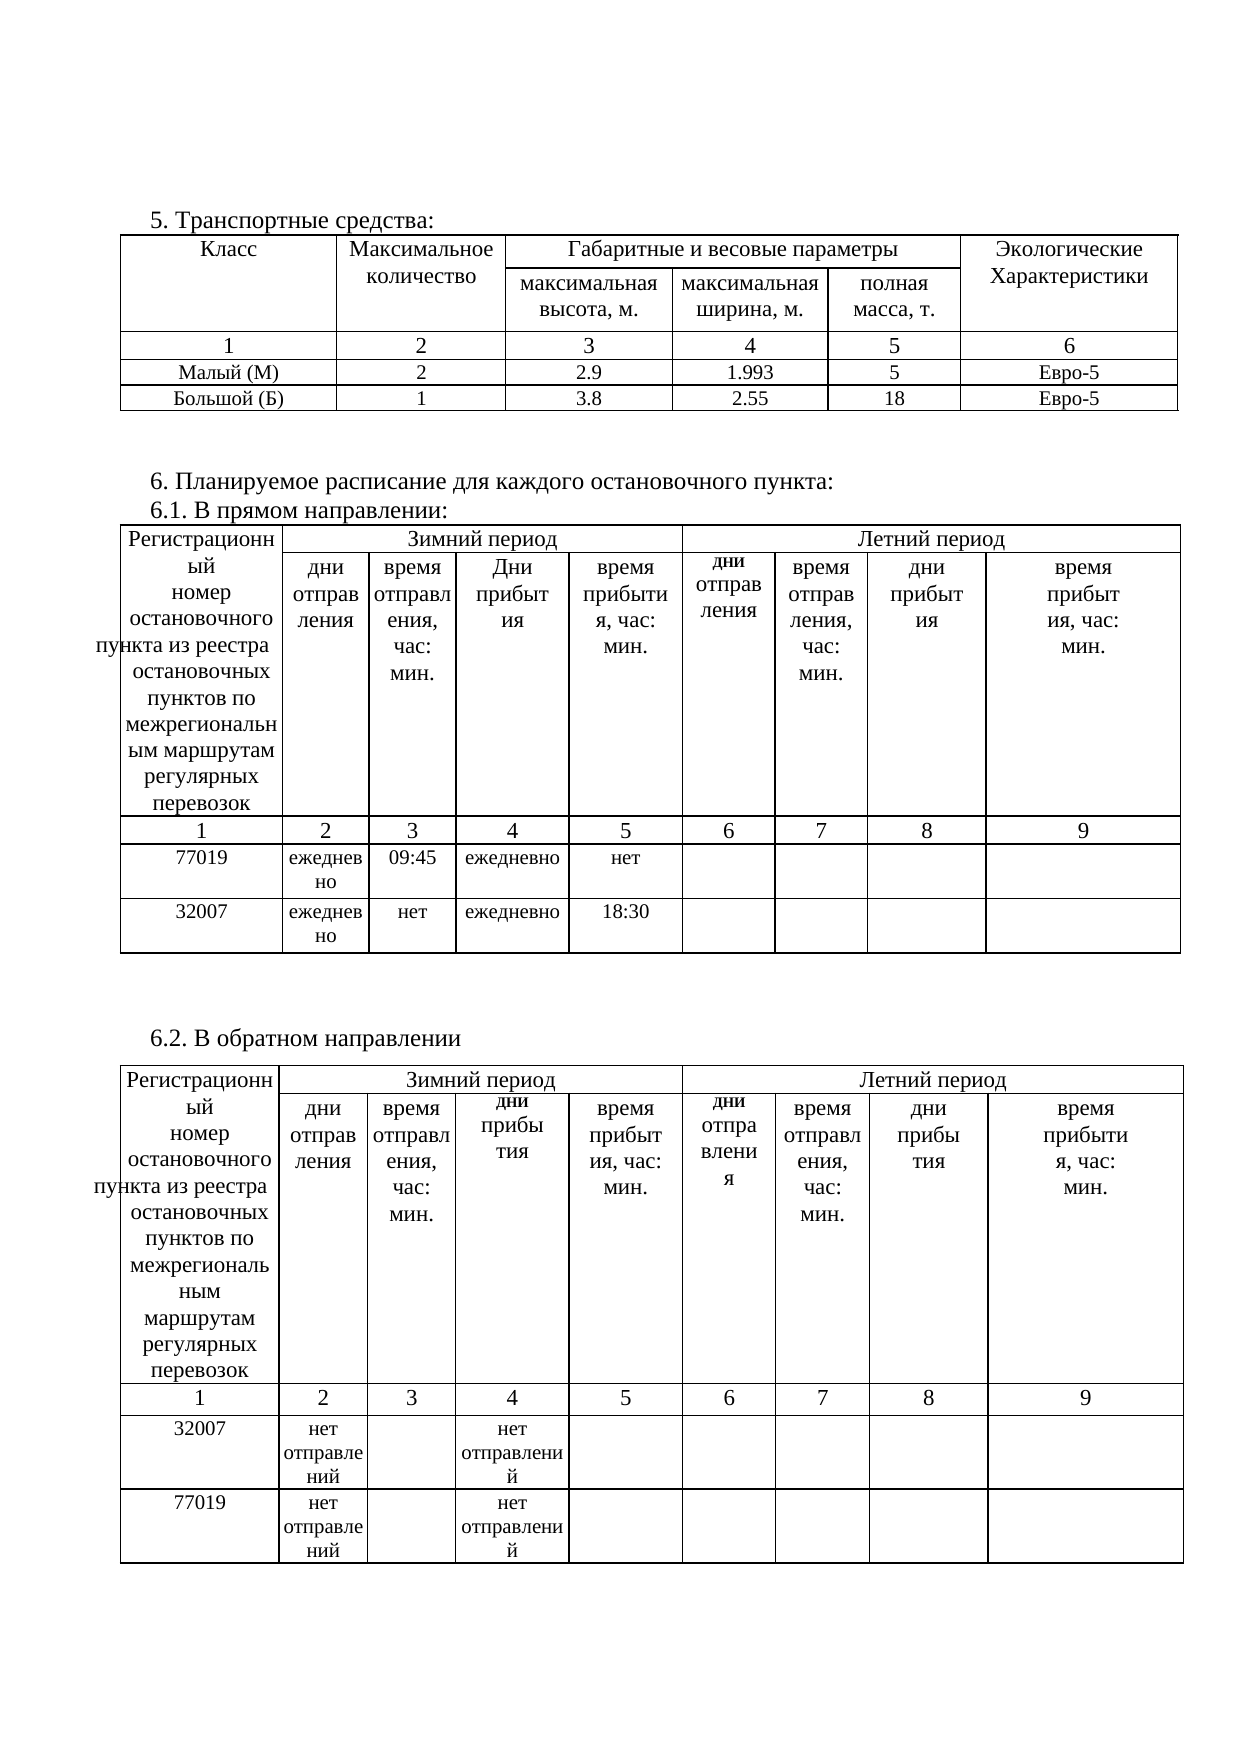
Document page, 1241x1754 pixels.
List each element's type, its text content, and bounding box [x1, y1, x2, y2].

table_cell дни отправ ления [283, 553, 368, 815]
table_cell максимальная высота, м. [506, 269, 672, 331]
table_cell время отправ ления, час: мин. [776, 553, 867, 815]
table_cell Евро-5 [961, 386, 1177, 410]
table_cell 5 [570, 817, 682, 843]
table_cell полная масса, т. [829, 269, 960, 331]
table_cell время прибыт ия, час: мин. [987, 553, 1180, 815]
table_cell время отправл ения, час: мин. [776, 1094, 869, 1383]
table_cell [683, 1490, 775, 1562]
table_cell 9 [987, 817, 1180, 843]
table_cell ежедневно [457, 899, 568, 952]
text 6. Планируемое расписание для каждого остановочного пункта: [150, 466, 1090, 495]
table_header Экологические Характеристики [961, 236, 1177, 331]
table_cell 2 [280, 1384, 367, 1414]
table_cell нет отправлений [456, 1490, 568, 1562]
table_cell дни прибыт ия [868, 553, 985, 815]
table_header Класс [121, 236, 336, 331]
table_cell 3.8 [506, 386, 672, 410]
table_cell ДНИ отпра влени я [683, 1094, 775, 1383]
table_cell 2.55 [673, 386, 827, 410]
table_cell время прибыти я, час: мин. [570, 553, 682, 815]
table_cell 8 [870, 1384, 987, 1414]
table_cell [776, 845, 867, 898]
text 6.1. В прямом направлении: [150, 495, 1090, 524]
table_header Габаритные и весовые параметры [506, 236, 960, 267]
table_cell ежедневно [457, 845, 568, 898]
table_cell 2.9 [506, 360, 672, 384]
table_cell 1 [121, 1384, 278, 1414]
table_cell [989, 1416, 1183, 1488]
table_header Регистрационный номер остановочного пункта из реестра остановочных пунктов по межрегиональным маршрутам регулярных перевозок [121, 1066, 278, 1383]
table_cell [776, 1490, 869, 1562]
table_cell [570, 1416, 682, 1488]
table_cell Большой (Б) [121, 386, 336, 410]
table_cell ДНИ отправ ления [683, 553, 774, 815]
table_cell нет отправлений [456, 1416, 568, 1488]
table_header Зимний период [280, 1066, 682, 1093]
table_header Летний период [683, 526, 1180, 552]
table_cell [776, 899, 867, 952]
table_cell 4 [673, 332, 827, 358]
table_cell 6 [683, 1384, 775, 1414]
table_cell 77019 [121, 845, 282, 898]
text 5. Транспортные средства: [150, 205, 1090, 234]
table_cell максимальная ширина, м. [673, 269, 827, 331]
table_cell [776, 1416, 869, 1488]
table_cell 1 [121, 817, 282, 843]
table_cell 2 [337, 360, 505, 384]
table_cell 4 [456, 1384, 568, 1414]
table_cell нет отправлений [280, 1416, 367, 1488]
table_cell 18 [829, 386, 960, 410]
table_cell ежедневно [283, 899, 368, 952]
table_cell [870, 1490, 987, 1562]
table_cell дни прибы тия [870, 1094, 987, 1383]
table_cell время отправл ения, час: мин. [370, 553, 455, 815]
table_cell 9 [989, 1384, 1183, 1414]
table_cell [987, 845, 1180, 898]
table_cell Малый (М) [121, 360, 336, 384]
table_cell время прибыти я, час: мин. [989, 1094, 1183, 1383]
table_cell 5 [829, 360, 960, 384]
table_cell 1 [121, 332, 336, 358]
table_cell нет отправлений [280, 1490, 367, 1562]
table_header Зимний период [283, 526, 682, 552]
table_cell [870, 1416, 987, 1488]
table_cell дни отправ ления [280, 1094, 367, 1383]
table_cell 3 [368, 1384, 455, 1414]
table_cell нет [370, 899, 455, 952]
table_cell 6 [683, 817, 774, 843]
table_cell 09:45 [370, 845, 455, 898]
table_cell [683, 899, 774, 952]
table_cell [989, 1490, 1183, 1562]
table_cell Евро-5 [961, 360, 1177, 384]
table_cell 8 [868, 817, 985, 843]
table_cell 4 [457, 817, 568, 843]
table_cell [868, 899, 985, 952]
table_cell [570, 1490, 682, 1562]
table_cell [868, 845, 985, 898]
table_cell [683, 1416, 775, 1488]
table_cell 3 [370, 817, 455, 843]
table_cell 5 [829, 332, 960, 358]
table_cell [368, 1490, 455, 1562]
table_header Регистрационный номер остановочного пункта из реестра остановочных пунктов по межрегиональным маршрутам регулярных перевозок [121, 526, 282, 815]
table_cell 5 [570, 1384, 682, 1414]
table_cell 7 [776, 817, 867, 843]
table_cell 18:30 [570, 899, 682, 952]
table_cell нет [570, 845, 682, 898]
table_cell 2 [337, 332, 505, 358]
table_cell [683, 845, 774, 898]
table_header Летний период [683, 1066, 1183, 1093]
table_cell 32007 [121, 1416, 278, 1488]
table_cell время отправл ения, час: мин. [368, 1094, 455, 1383]
table_cell 7 [776, 1384, 869, 1414]
table_cell 3 [506, 332, 672, 358]
table_cell [987, 899, 1180, 952]
table_cell [368, 1416, 455, 1488]
table_cell время прибыт ия, час: мин. [570, 1094, 682, 1383]
table_cell 2 [283, 817, 368, 843]
table_cell ежедневно [283, 845, 368, 898]
table_cell 32007 [121, 899, 282, 952]
table_cell Дни прибыт ия [457, 553, 568, 815]
table_cell 1 [337, 386, 505, 410]
table_cell 77019 [121, 1490, 278, 1562]
table_cell 6 [961, 332, 1177, 358]
table_cell ДНИ прибы тия [456, 1094, 568, 1383]
text 6.2. В обратном направлении [150, 1023, 1090, 1052]
table_header Максимальное количество [337, 236, 505, 331]
table_cell 1.993 [673, 360, 827, 384]
